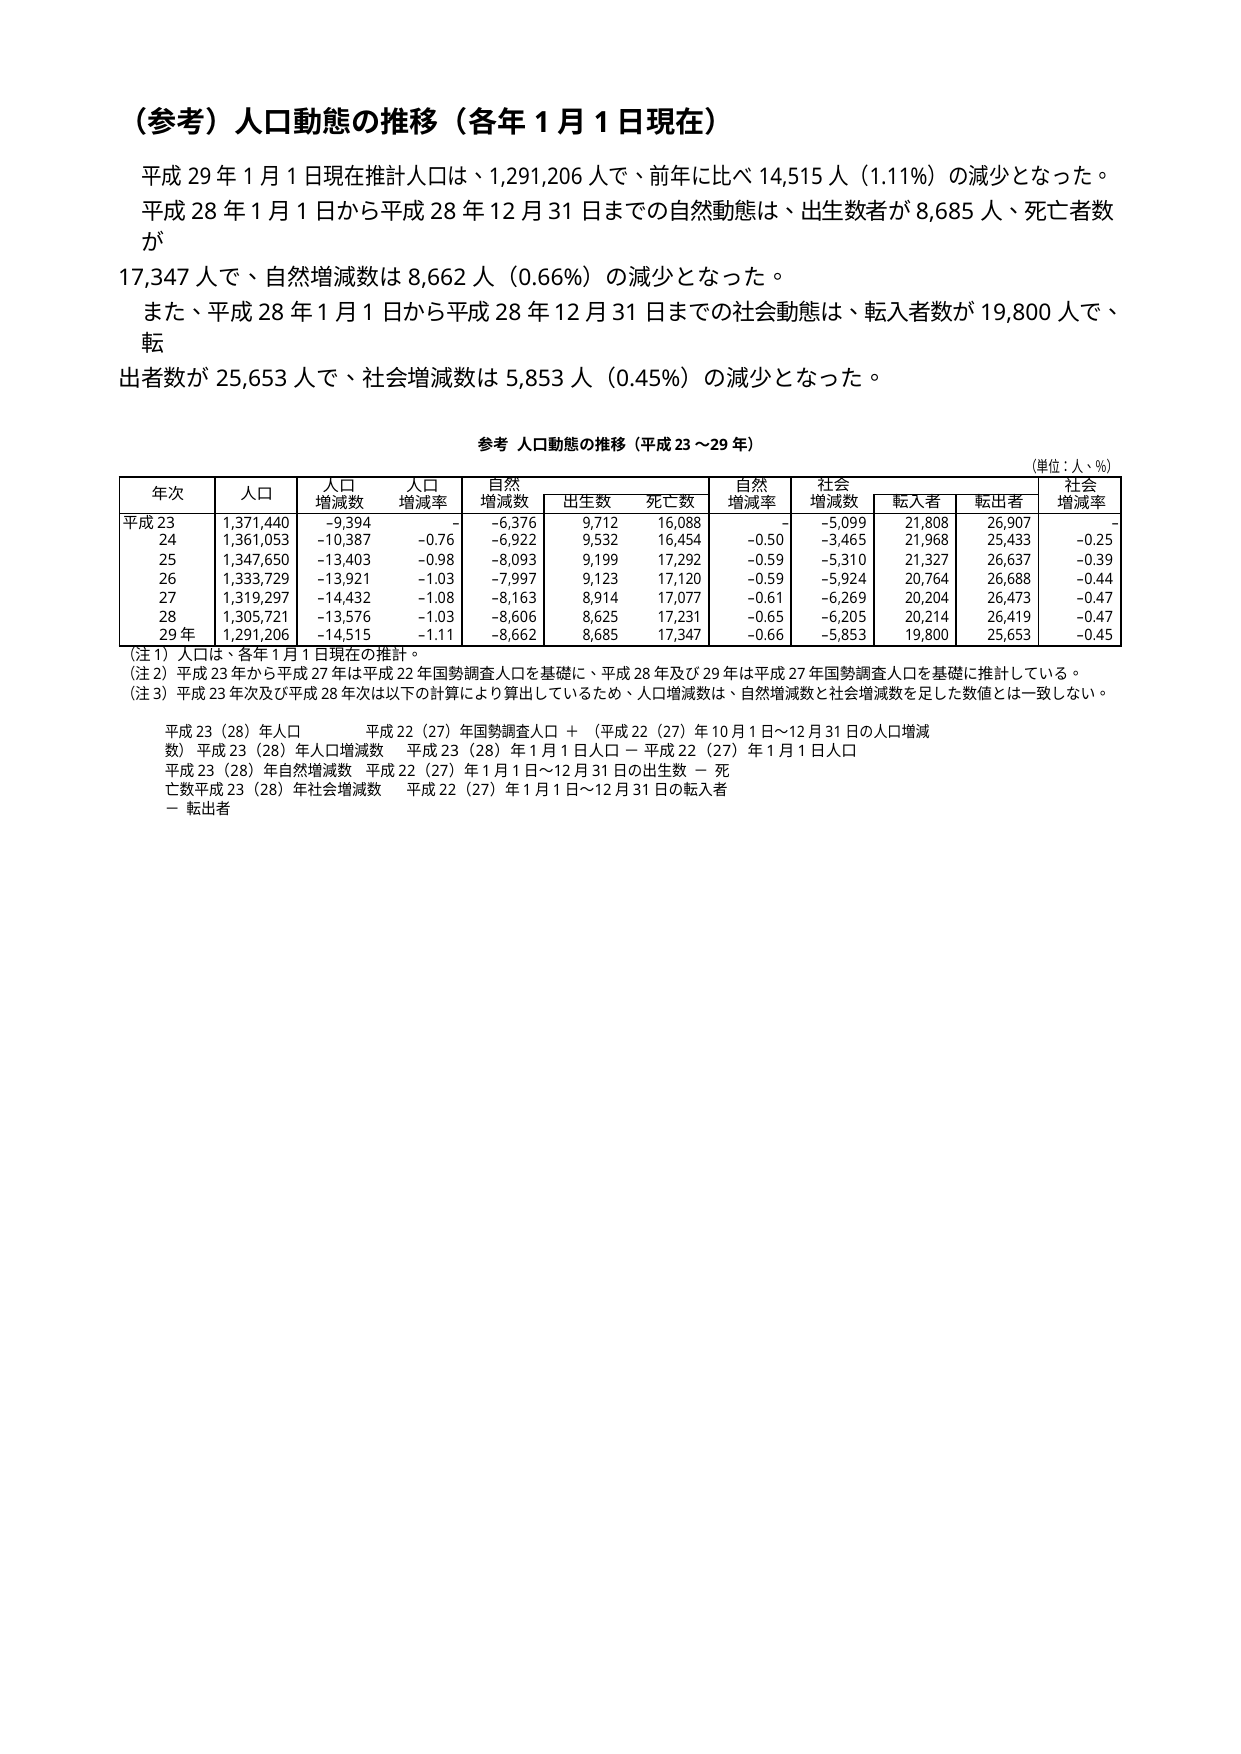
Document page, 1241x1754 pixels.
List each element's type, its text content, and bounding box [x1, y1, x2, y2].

text 平成23（28）年自然増減数 平成22（27）年1月1日～12月31日の出生数 － 死亡数平成23（28）年社会増減数 平成22（27）年1月1日～12月31日の転入者 － 転出者 [164, 761, 736, 819]
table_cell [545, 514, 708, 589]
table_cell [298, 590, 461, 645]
text 参考 人口動態の推移（平成23 ～29 年） [469, 427, 770, 456]
text （注1）人口は、各年1月1日現在の推計。 [122, 647, 1134, 664]
text （単位：人、％） [106, 456, 1118, 476]
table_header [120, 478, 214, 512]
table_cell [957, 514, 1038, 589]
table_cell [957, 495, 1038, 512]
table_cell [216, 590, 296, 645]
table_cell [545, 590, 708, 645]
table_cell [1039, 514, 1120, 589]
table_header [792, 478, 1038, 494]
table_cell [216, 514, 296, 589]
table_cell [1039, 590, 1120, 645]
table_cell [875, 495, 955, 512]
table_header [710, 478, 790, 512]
text 出者数が 25,653 人で、社会増減数は 5,853 人（0.45%）の減少となった。 [118, 361, 1134, 393]
text また、平成 28 年 1 月 1 日から平成 28 年 12 月 31 日までの社会動態は、転入者数が 19,800 人で、転 [141, 295, 1134, 358]
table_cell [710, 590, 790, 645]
subtitle （参考）人口動態の推移（各年 1 月 1 日現在） [118, 98, 1134, 141]
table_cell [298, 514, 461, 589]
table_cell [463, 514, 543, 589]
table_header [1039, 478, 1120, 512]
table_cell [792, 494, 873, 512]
text （注2）平成23年から平成27年は平成22年国勢調査人口を基礎に、平成28年及び29年は平成27年国勢調査人口を基礎に推計している。 [122, 664, 1134, 683]
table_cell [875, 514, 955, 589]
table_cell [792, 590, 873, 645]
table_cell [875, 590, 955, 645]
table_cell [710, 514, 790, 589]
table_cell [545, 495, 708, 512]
text 平成23（28）年人口 平成22（27）年国勢調査人口 ＋ （平成22（27）年10月1日～12月31日の人口増減数） 平成23（28）年人口増減数 平成23（28）年1月1日人口 － 平成22（27）年1月1日人口 [164, 722, 940, 761]
subtitle 平成 29 年 1 月 1 日現在推計人口は、1,291,206 人で、前年に比べ 14,515 人（1.11%）の減少となった。 [141, 160, 1134, 191]
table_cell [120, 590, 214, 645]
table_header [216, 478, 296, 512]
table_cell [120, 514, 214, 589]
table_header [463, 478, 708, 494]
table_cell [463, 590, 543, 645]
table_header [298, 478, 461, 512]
text （注3）平成23年次及び平成28年次は以下の計算により算出しているため、人口増減数は、自然増減数と社会増減数を足した数値とは一致しない。 [122, 683, 1134, 703]
text 17,347 人で、自然増減数は 8,662 人（0.66%）の減少となった。 [118, 261, 1134, 292]
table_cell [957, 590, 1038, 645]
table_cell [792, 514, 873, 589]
text 平成 28 年 1 月 1 日から平成 28 年 12 月 31 日までの自然動態は、出生数者が 8,685 人、死亡者数が [141, 194, 1134, 257]
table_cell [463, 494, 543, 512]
